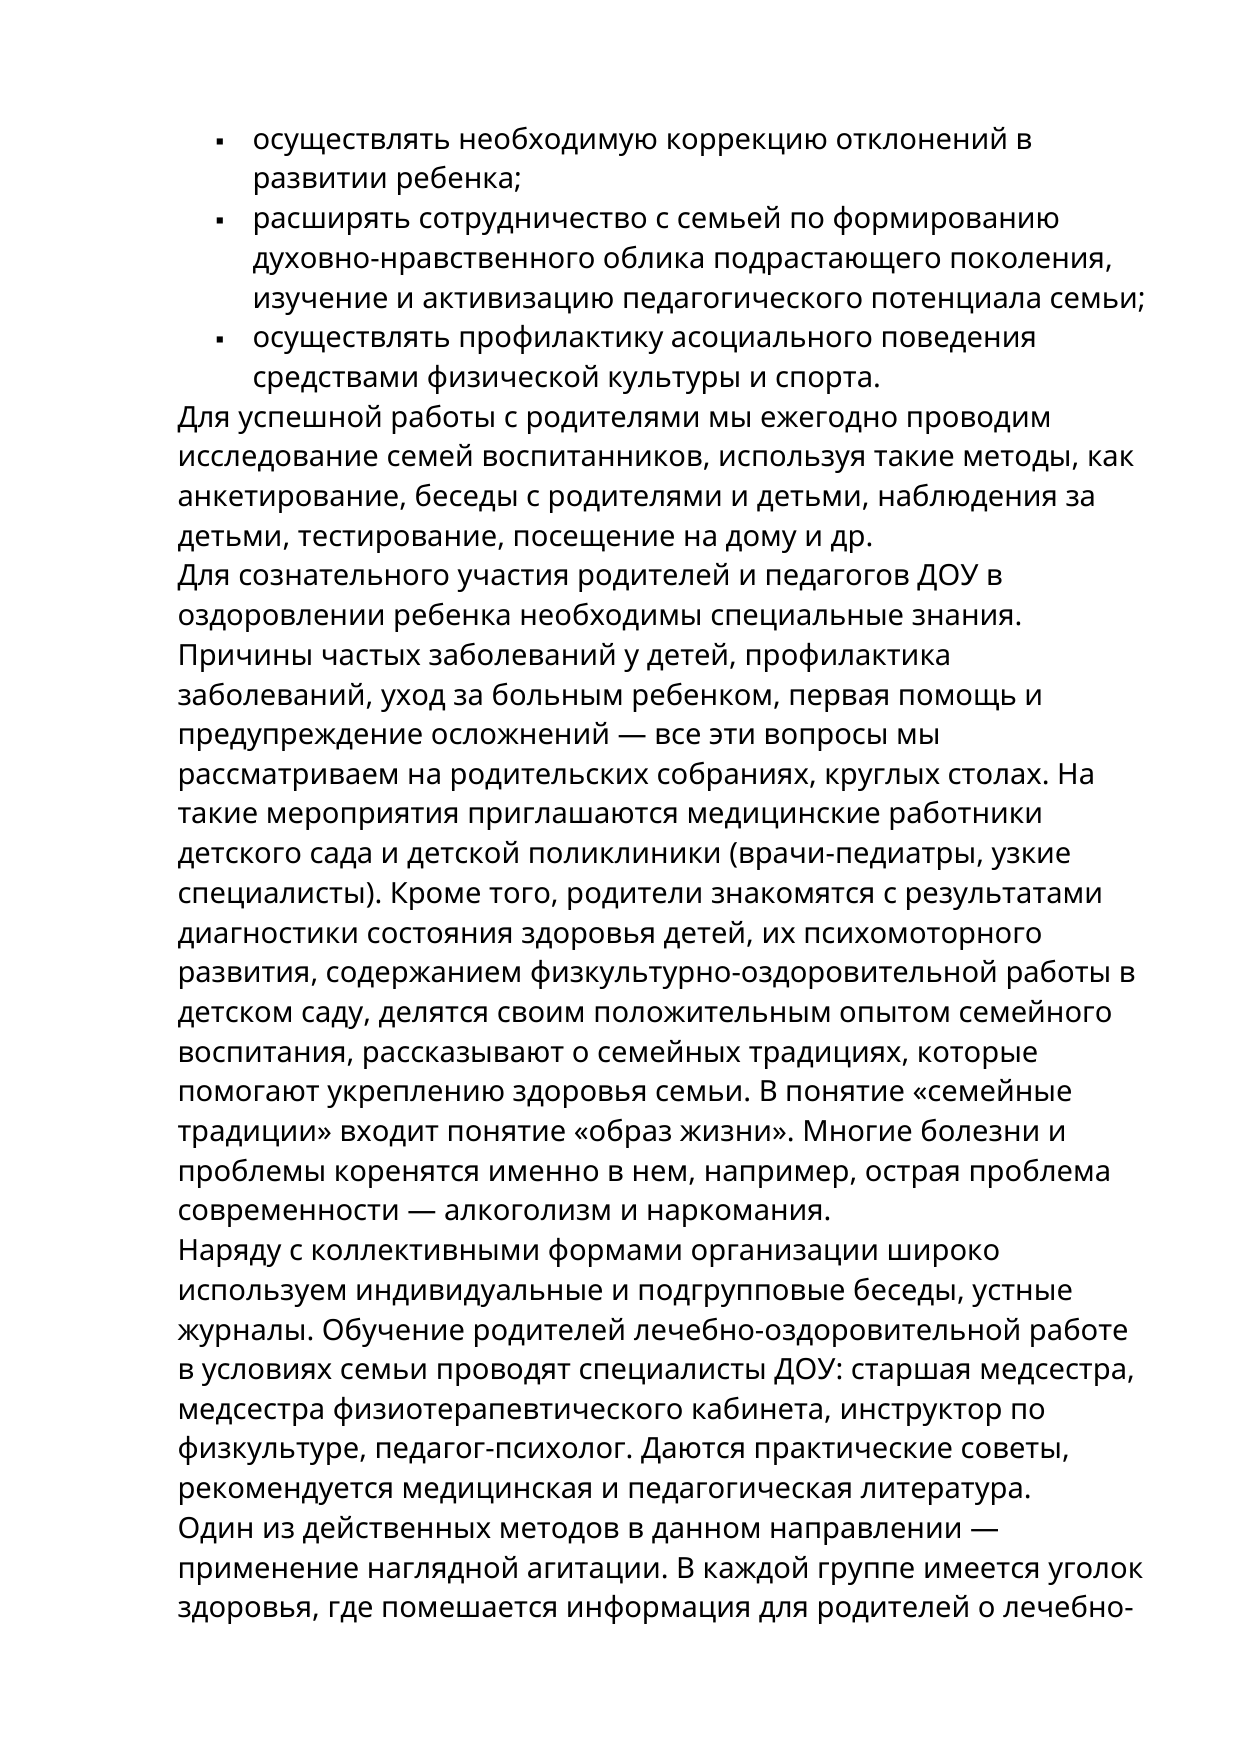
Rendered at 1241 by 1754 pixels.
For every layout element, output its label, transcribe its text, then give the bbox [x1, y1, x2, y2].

list осуществлять профилактику асоциального поведения средствами физической культуры и спорта. [215, 317, 1152, 396]
text Для сознательного участия родителей и педагогов ДОУ в оздоровлении ребенка необходимы специальные знания. Причины частых заболеваний у детей, профилактика заболеваний, уход за больным ребенком, первая помощь и предупреждение осложнений — все эти вопросы мы рассматриваем на родительских собраниях, круглых столах. На такие мероприятия приглашаются медицинские работники детского сада и детской поликлиники (врачи-педиатры, узкие специалисты). Кроме того, родители знакомятся с результатами диагностики состояния здоровья детей, их психомоторного развития, содержанием физкультурно-оздоровительной работы в детском саду, делятся своим положительным опытом семейного воспитания, рассказывают о семейных традициях, которые помогают укреплению здоровья семьи. В понятие «семейные традиции» входит понятие «образ жизни». Многие болезни и проблемы коренятся именно в нем, например, острая проблема современности — алкоголизм и наркомания. [177, 555, 1152, 1229]
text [177, 1507, 1152, 1626]
list осуществлять необходимую коррекцию отклонений в развитии ребенка; [215, 118, 1152, 197]
text Наряду с коллективными формами организации широко используем индивидуальные и подгрупповые беседы, устные журналы. Обучение родителей лечебно-оздоровительной работе в условиях семьи проводят специалисты ДОУ: старшая медсестра, медсестра физиотерапевтического кабинета, инструктор по физкультуре, педагог-психолог. Даются практические советы, рекомендуется медицинская и педагогическая литература. [177, 1229, 1152, 1507]
list расширять сотрудничество с семьей по формированию духовно-нравственного облика подрастающего поколения, изучение и активизацию педагогического потенциала семьи; [215, 197, 1152, 317]
text Для успешной работы с родителями мы ежегодно проводим исследование семей воспитанников, используя такие методы, как анкетирование, беседы с родителями и детьми, наблюдения за детьми, тестирование, посещение на дому и др. [177, 396, 1152, 555]
